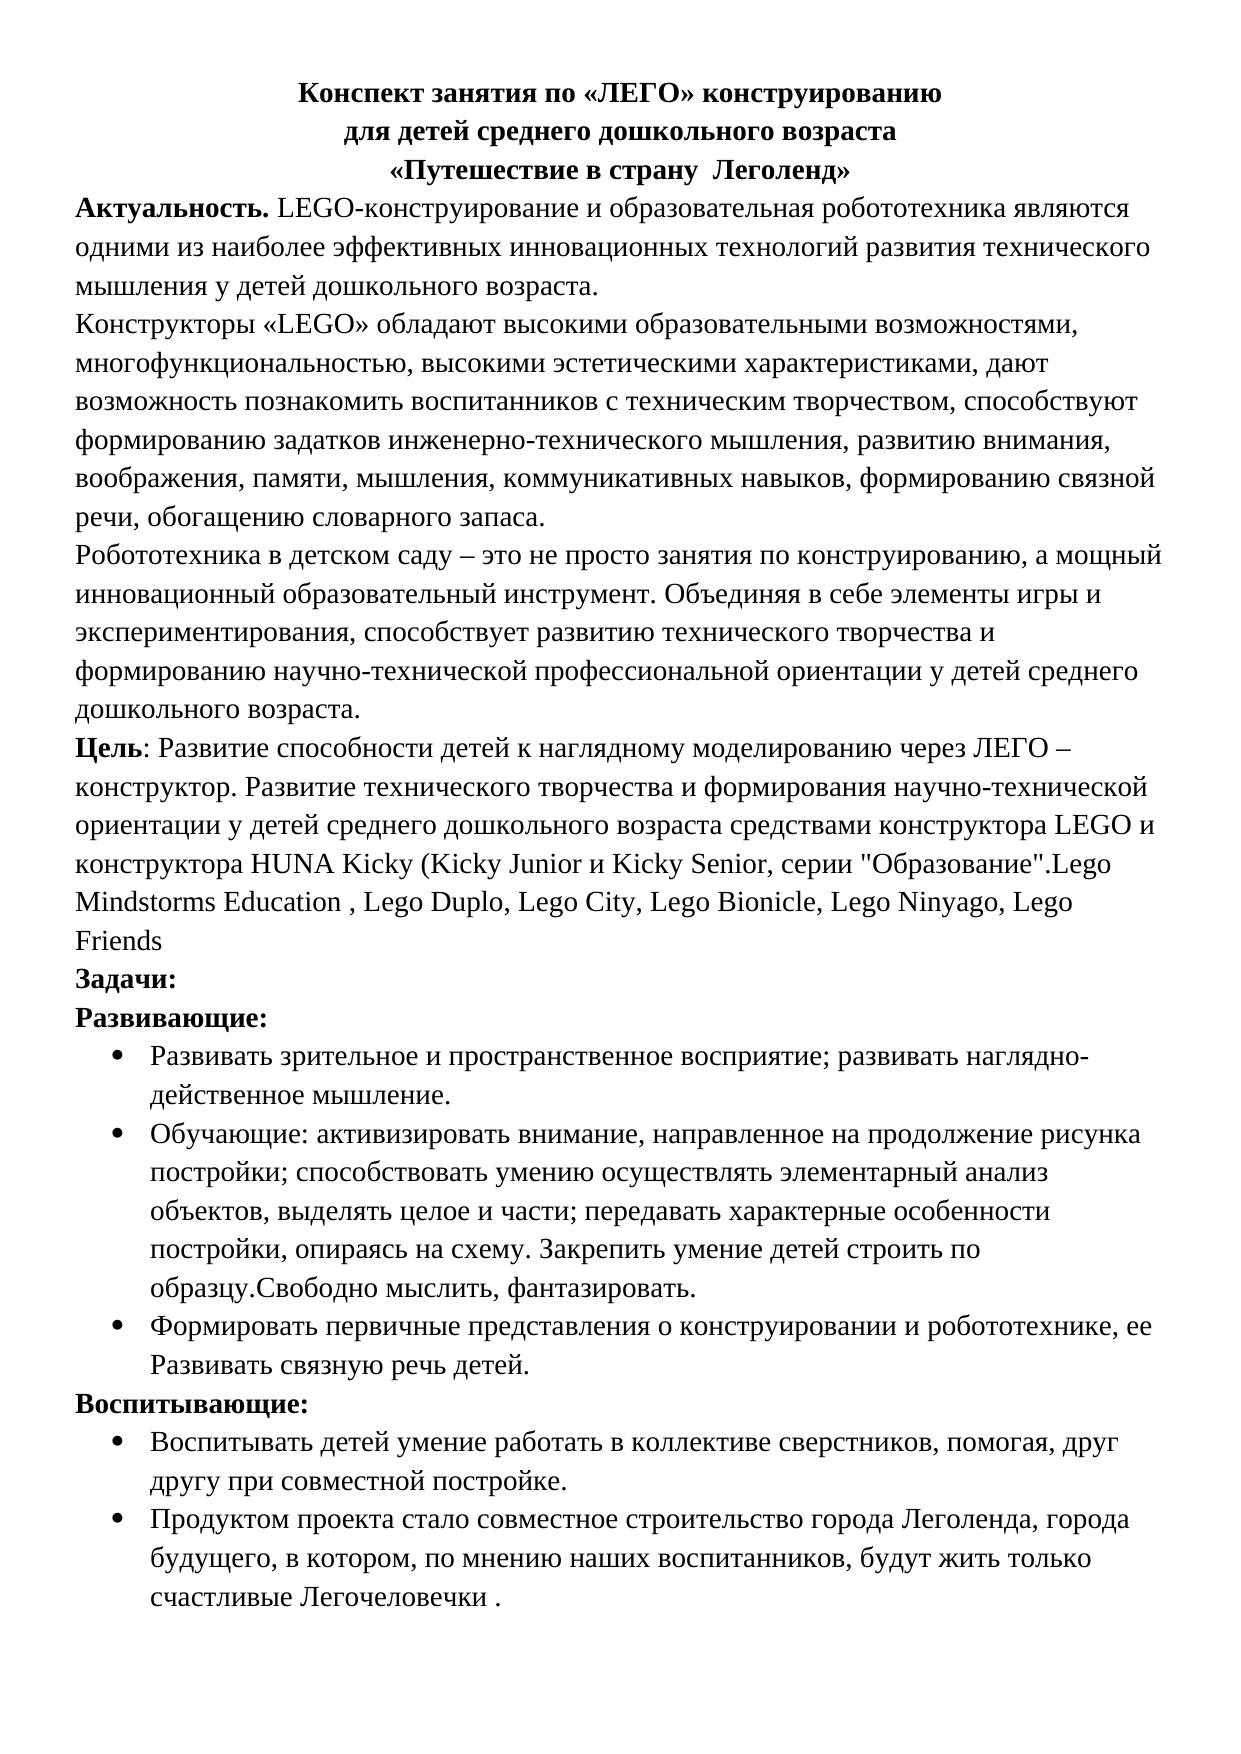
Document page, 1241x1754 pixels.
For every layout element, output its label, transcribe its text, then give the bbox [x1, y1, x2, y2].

list Формировать первичные представления о конструировании и робототехнике, ее Развивать связную речь детей. [112, 1308, 1165, 1381]
list Продуктом проекта стало совместное строительство города Леголенда, города будущего, в котором, по мнению наших воспитанников, будут жить только счастливые Легочеловечки . [112, 1501, 1165, 1612]
text Робототехника в детском саду – это не просто занятия по конструированию, а мощный инновационный образовательный инструмент. Объединяя в себе элементы игры и экспериментирования, способствует развитию технического творчества и формированию научно-технической профессиональной ориентации у детей среднего дошкольного возраста. [75, 537, 1165, 725]
text Воспитывающие: [75, 1386, 1165, 1419]
list Развивать зрительное и пространственное восприятие; развивать наглядно-действенное мышление. [112, 1038, 1165, 1111]
text Цель: Развитие способности детей к наглядному моделированию через ЛЕГО – конструктор. Развитие технического творчества и формирования научно-технической ориентации у детей среднего дошкольного возраста средствами конструктора LEGO и конструктора HUNA Kicky (Kicky Junior и Kicky Senior, серии "Образование".Lego Mindstorms Education , Lego Duplo, Lego City, Lego Bionicle, Lego Ninyago, Lego Friends [75, 730, 1165, 956]
text Актуальность. LEGO-конструирование и образовательная робототехника являются одними из наиболее эффективных инновационных технологий развития технического мышления у детей дошкольного возраста. [75, 191, 1165, 301]
text Конспект занятия по «ЛЕГО» конструированию [75, 75, 1165, 108]
text Задачи: [75, 961, 1165, 995]
text для детей среднего дошкольного возраста [75, 113, 1165, 147]
list Воспитывать детей умение работать в коллективе сверстников, помогая, друг другу при совместной постройке. [112, 1424, 1165, 1496]
text Развивающие: [75, 1000, 1165, 1033]
text «Путешествие в страну Леголенд» [75, 152, 1165, 186]
list Обучающие: активизировать внимание, направленное на продолжение рисунка постройки; способствовать умению осуществлять элементарный анализ объектов, выделять целое и части; передавать характерные особенности постройки, опираясь на схему. Закрепить умение детей строить по образцу.Свободно мыслить, фантазировать. [112, 1116, 1165, 1303]
text Конструкторы «LEGO» обладают высокими образовательными возможностями, многофункциональностью, высокими эстетическими характеристиками, дают возможность познакомить воспитанников с техническим творчеством, способствуют формированию задатков инженерно-технического мышления, развитию внимания, воображения, памяти, мышления, коммуникативных навыков, формированию связной речи, обогащению словарного запаса. [75, 306, 1165, 532]
